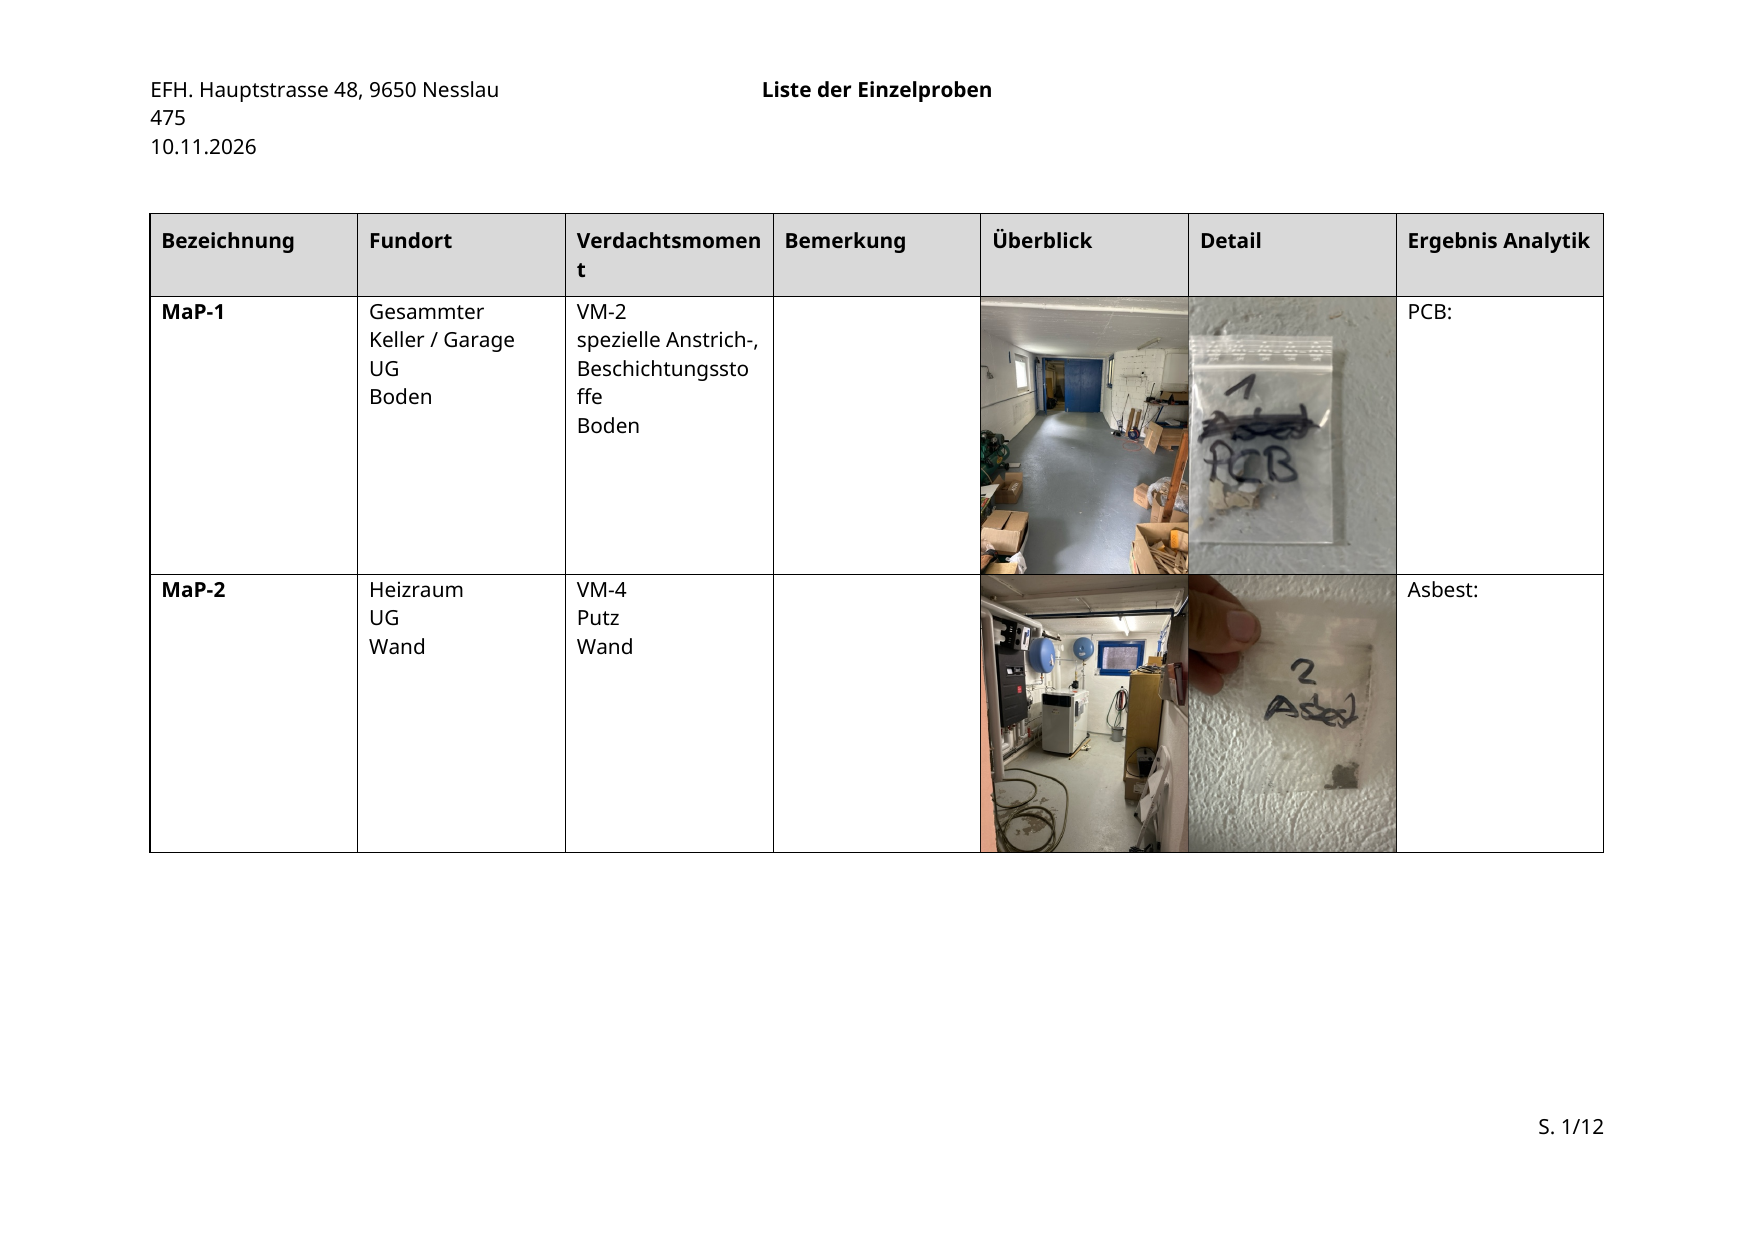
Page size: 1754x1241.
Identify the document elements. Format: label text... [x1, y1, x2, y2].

table_header Ergebnis Analytik [1397, 214, 1603, 296]
table_cell [774, 297, 980, 574]
table_header Bezeichnung [151, 214, 357, 296]
table_cell Gesammter Keller / Garage UG Boden [358, 297, 565, 574]
picture [980, 575, 1397, 852]
table_header Bemerkung [774, 214, 980, 296]
table_cell PCB: [1397, 297, 1603, 574]
table_cell Heizraum UG Wand [358, 575, 565, 852]
table_header Detail [1189, 214, 1396, 296]
table_cell MaP-1 [151, 297, 357, 574]
table_cell [774, 575, 980, 852]
table_cell VM-2 spezielle Anstrich-, Beschichtungsstoffe Boden [566, 297, 773, 574]
table_header Verdachtsmoment [566, 214, 773, 296]
table_cell MaP-2 [151, 575, 357, 852]
table_cell Asbest: [1397, 575, 1603, 852]
picture [980, 297, 1397, 574]
table_header Fundort [358, 214, 565, 296]
table_header Überblick [981, 214, 1188, 296]
table_cell VM-4 Putz Wand [566, 575, 773, 852]
